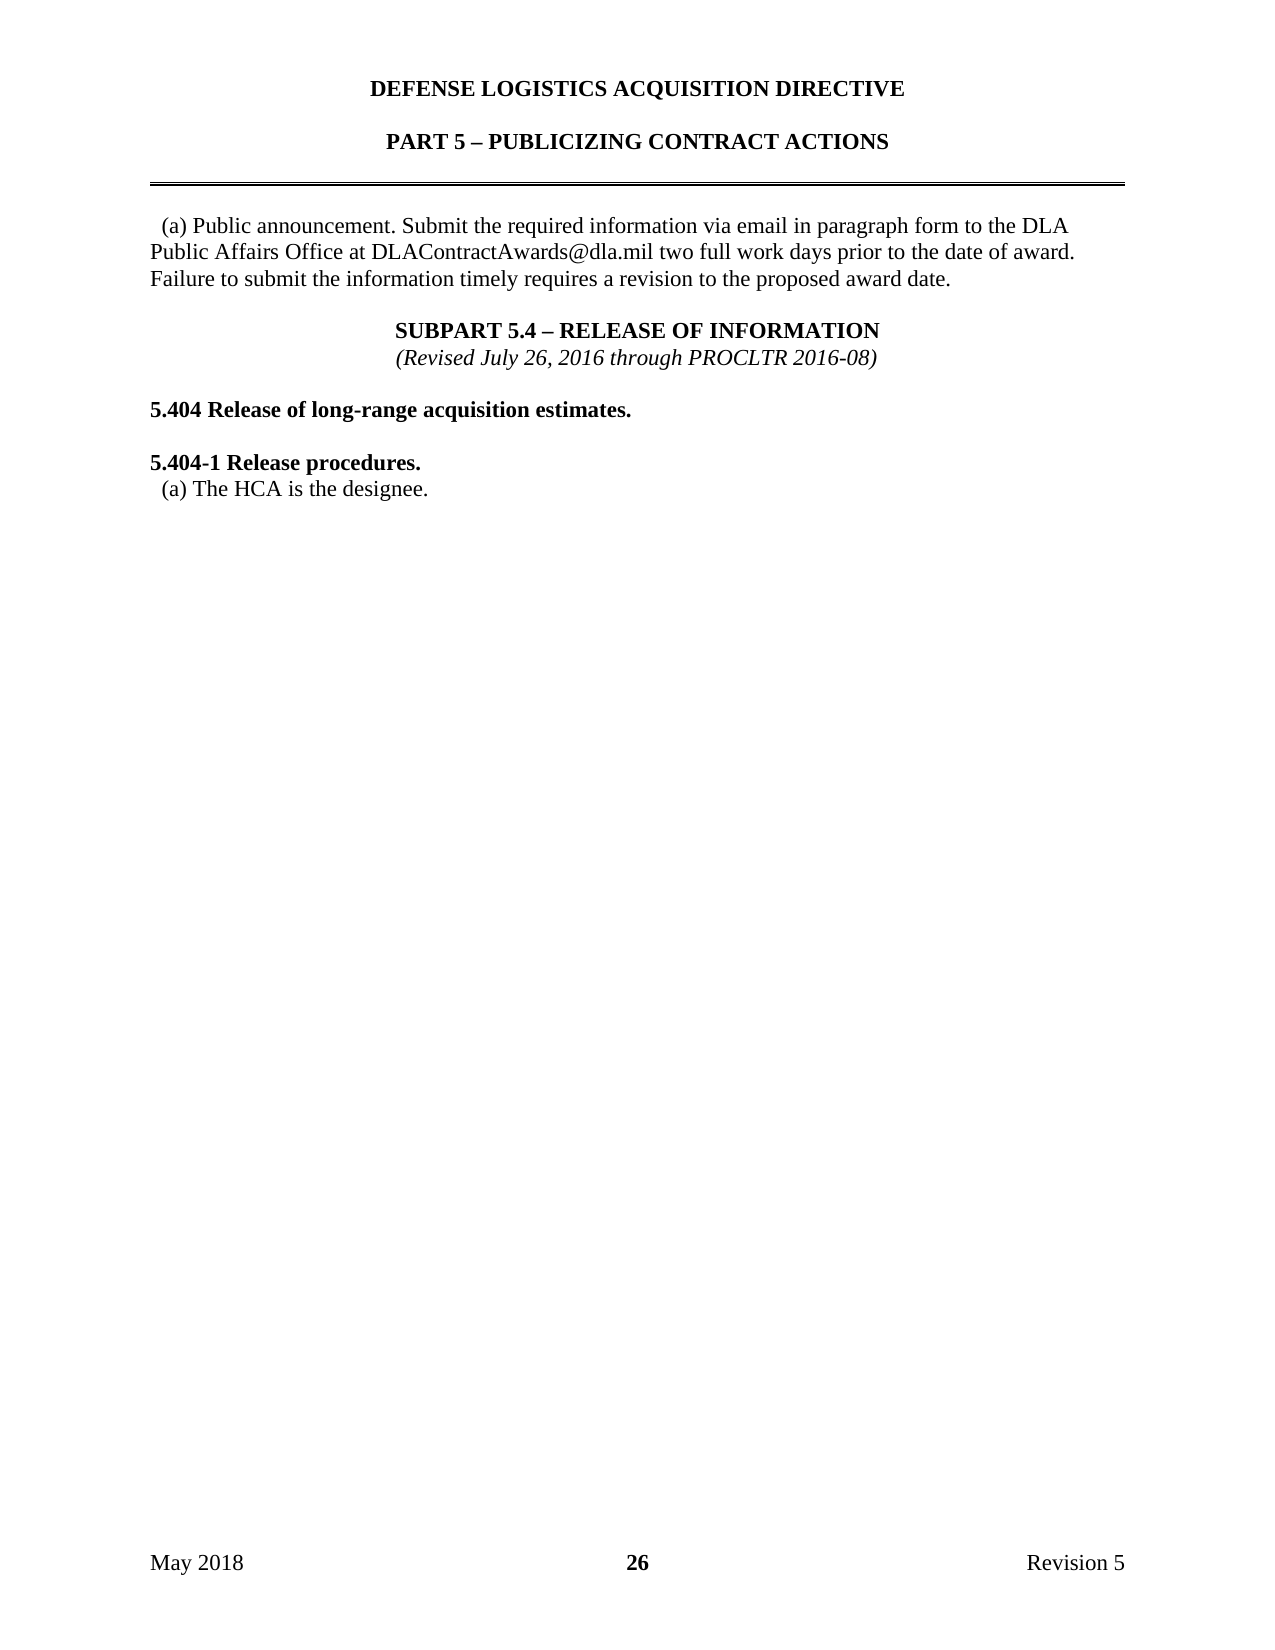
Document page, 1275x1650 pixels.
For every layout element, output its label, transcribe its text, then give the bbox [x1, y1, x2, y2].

text (Revised July 26, 2016 through PROCLTR 2016-08) [150, 344, 1125, 370]
text 5.404-1 Release procedures. [150, 449, 1125, 476]
text 5.404 Release of long-range acquisition estimates. [150, 396, 1125, 423]
text SUBPART 5.4 – RELEASE OF INFORMATION [150, 317, 1125, 344]
text (a) Public announcement. Submit the required information via email in paragraph form to the DLA Public Affairs Office at DLAContractAwards@dla.mil two full work days prior to the date of award. Failure to submit the information timely requires a revision to the proposed award date. [150, 212, 1125, 291]
text (a) The HCA is the designee. [150, 476, 1125, 502]
